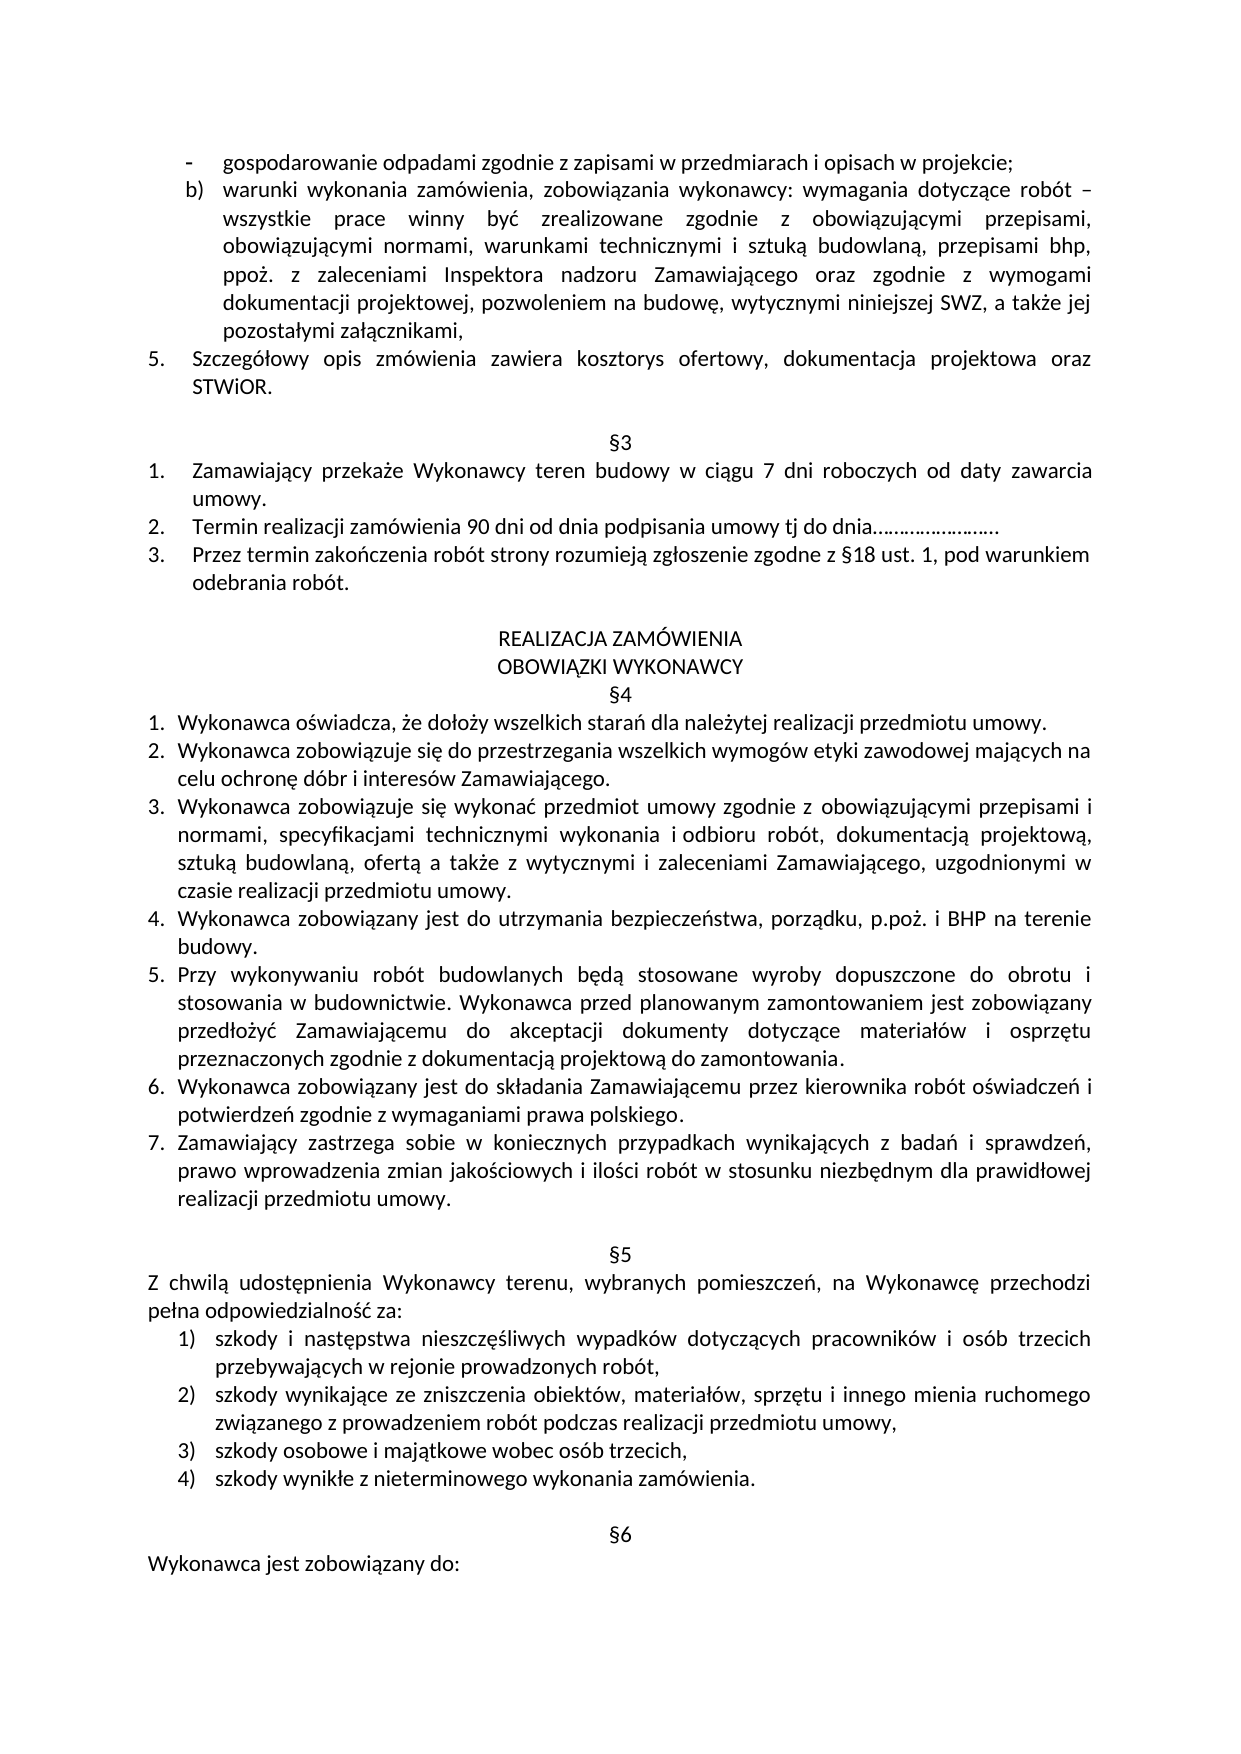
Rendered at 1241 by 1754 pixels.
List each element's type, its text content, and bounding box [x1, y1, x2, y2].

list Przez termin zakończenia robót strony rozumieją zgłoszenie zgodne z §18 ust. 1, pod warunkiem odebrania robót. [148, 540, 1093, 596]
list szkody i następstwa nieszczęśliwych wypadków dotyczących pracowników i osób trzecich przebywających w rejonie prowadzonych robót, [177, 1324, 1093, 1381]
text REALIZACJA ZAMÓWIENIA [148, 624, 1093, 652]
list warunki wykonania zamówienia, zobowiązania wykonawcy: wymagania dotyczące robót – wszystkie prace winny być zrealizowane zgodnie z obowiązującymi przepisami, obowiązującymi normami, warunkami technicznymi i sztuką budowlaną, przepisami bhp, ppoż. z zaleceniami Inspektora nadzoru Zamawiającego oraz zgodnie z wymogami dokumentacji projektowej, pozwoleniem na budowę, wytycznymi niniejszej SWZ, a także jej pozostałymi załącznikami, [185, 176, 1093, 344]
list Wykonawca zobowiązuje się wykonać przedmiot umowy zgodnie z obowiązującymi przepisami i normami, specyfikacjami technicznymi wykonania i odbioru robót, dokumentacją projektową, sztuką budowlaną, ofertą a także z wytycznymi i zaleceniami Zamawiającego, uzgodnionymi w czasie realizacji przedmiotu umowy. [148, 792, 1093, 904]
text §3 [148, 428, 1093, 456]
text OBOWIĄZKI WYKONAWCY [148, 652, 1093, 680]
list Wykonawca zobowiązany jest do utrzymania bezpieczeństwa, porządku, p.poż. i BHP na terenie budowy. [148, 904, 1093, 960]
text §5 [148, 1240, 1093, 1268]
list Zamawiający przekaże Wykonawcy teren budowy w ciągu 7 dni roboczych od daty zawarcia umowy. [148, 456, 1093, 512]
list Wykonawca zobowiązuje się do przestrzegania wszelkich wymogów etyki zawodowej mających na celu ochronę dóbr i interesów Zamawiającego. [148, 736, 1093, 792]
text Z chwilą udostępnienia Wykonawcy terenu, wybranych pomieszczeń, na Wykonawcę przechodzi pełna odpowiedzialność za: [148, 1268, 1093, 1324]
list Przy wykonywaniu robót budowlanych będą stosowane wyroby dopuszczone do obrotu i stosowania w budownictwie. Wykonawca przed planowanym zamontowaniem jest zobowiązany przedłożyć Zamawiającemu do akceptacji dokumenty dotyczące materiałów i osprzętu przeznaczonych zgodnie z dokumentacją projektową do zamontowania. [148, 960, 1093, 1072]
list Wykonawca zobowiązany jest do składania Zamawiającemu przez kierownika robót oświadczeń i potwierdzeń zgodnie z wymaganiami prawa polskiego. [148, 1072, 1093, 1128]
list szkody wynikające ze zniszczenia obiektów, materiałów, sprzętu i innego mienia ruchomego związanego z prowadzeniem robót podczas realizacji przedmiotu umowy, [177, 1381, 1093, 1437]
text Wykonawca jest zobowiązany do: [148, 1549, 1093, 1577]
list szkody osobowe i majątkowe wobec osób trzecich, [177, 1437, 1093, 1464]
text §6 [148, 1521, 1093, 1549]
list Wykonawca oświadcza, że dołoży wszelkich starań dla należytej realizacji przedmiotu umowy. [148, 708, 1093, 736]
text §4 [148, 680, 1093, 708]
list szkody wynikłe z nieterminowego wykonania zamówienia. [177, 1464, 1093, 1493]
list Szczegółowy opis zmówienia zawiera kosztorys ofertowy, dokumentacja projektowa oraz STWiOR. [148, 344, 1093, 400]
list Termin realizacji zamówienia 90 dni od dnia podpisania umowy tj do dnia…………………… [148, 512, 1093, 540]
list gospodarowanie odpadami zgodnie z zapisami w przedmiarach i opisach w projekcie; [185, 148, 1093, 176]
list Zamawiający zastrzega sobie w koniecznych przypadkach wynikających z badań i sprawdzeń, prawo wprowadzenia zmian jakościowych i ilości robót w stosunku niezbędnym dla prawidłowej realizacji przedmiotu umowy. [148, 1128, 1093, 1212]
